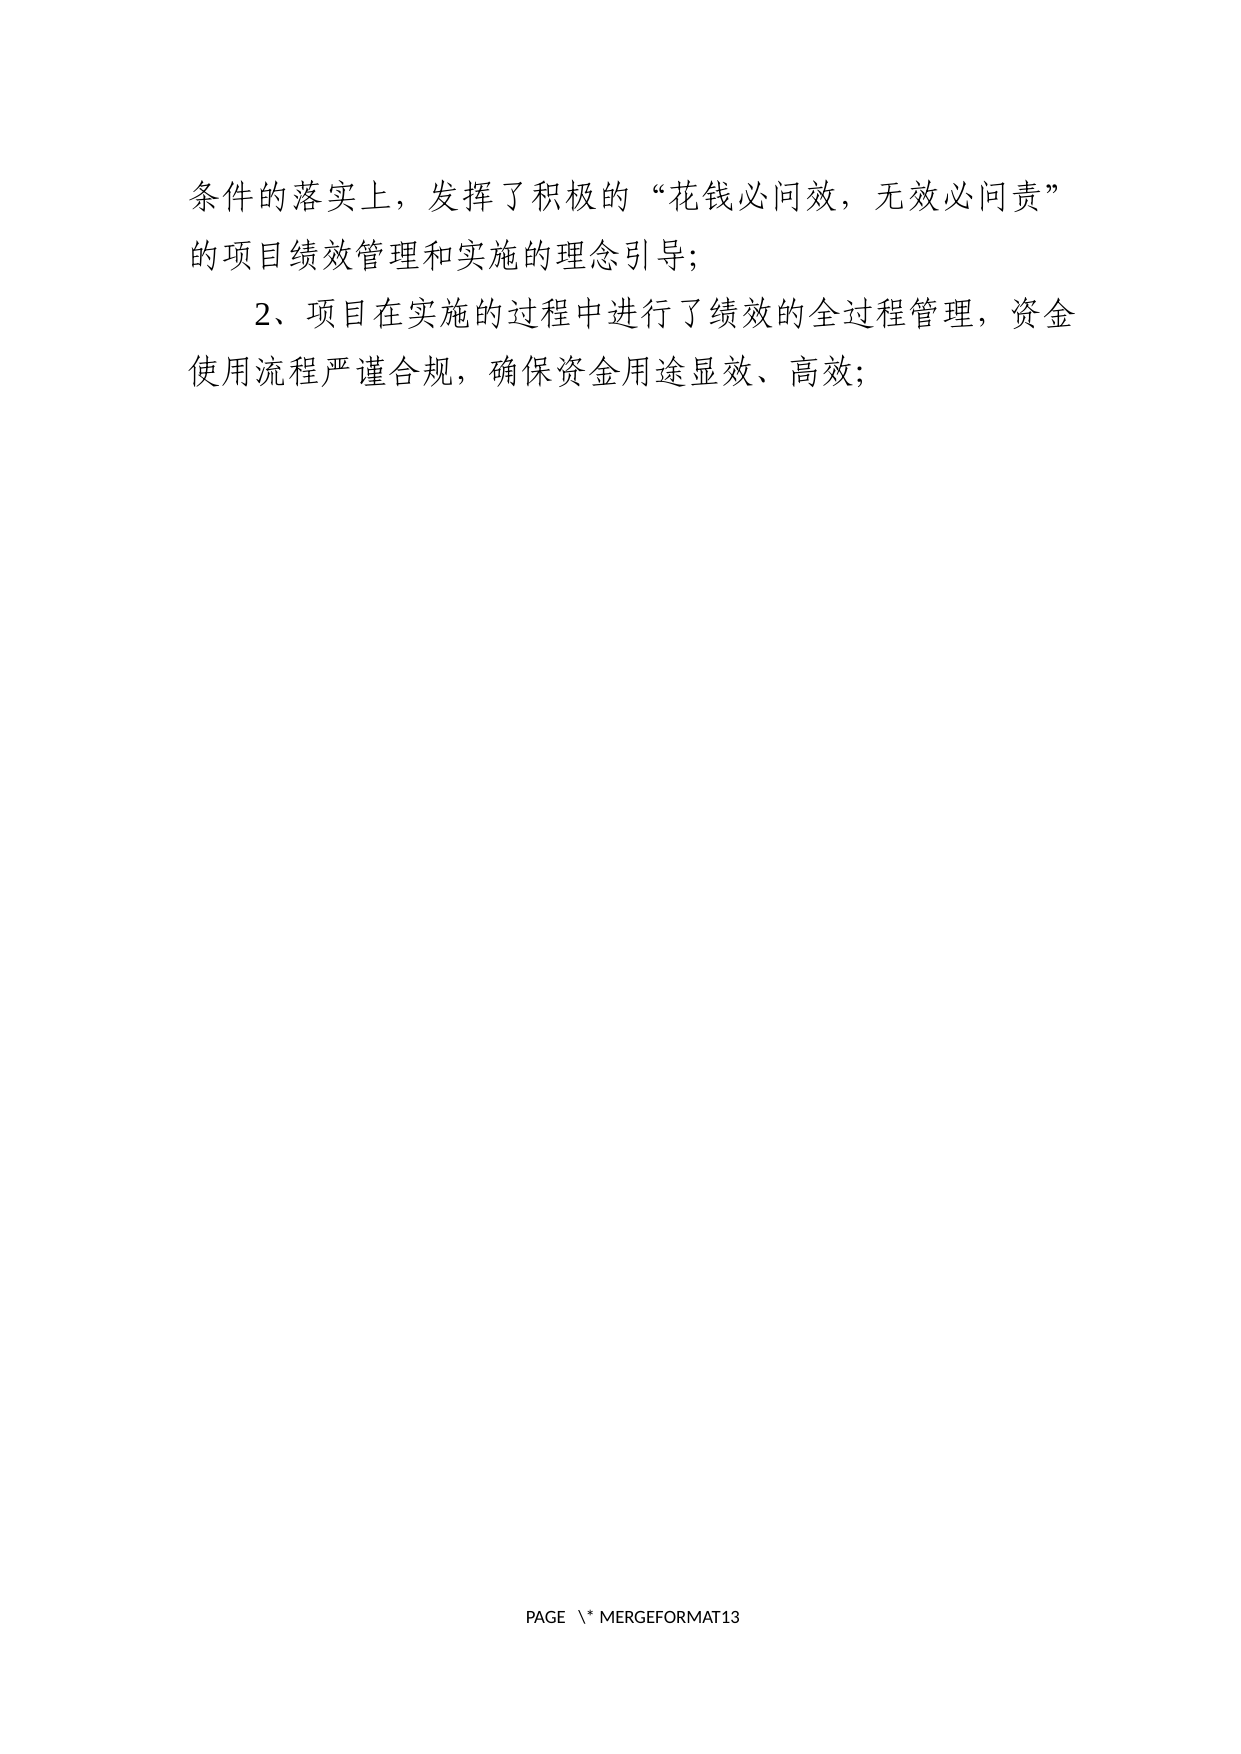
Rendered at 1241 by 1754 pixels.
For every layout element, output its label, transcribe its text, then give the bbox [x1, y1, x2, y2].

list 2、项目在实施的过程中进行了绩效的全过程管理，资金使用流程严谨合规，确保资金用途显效、高效； [187, 279, 1078, 461]
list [187, 162, 1078, 279]
